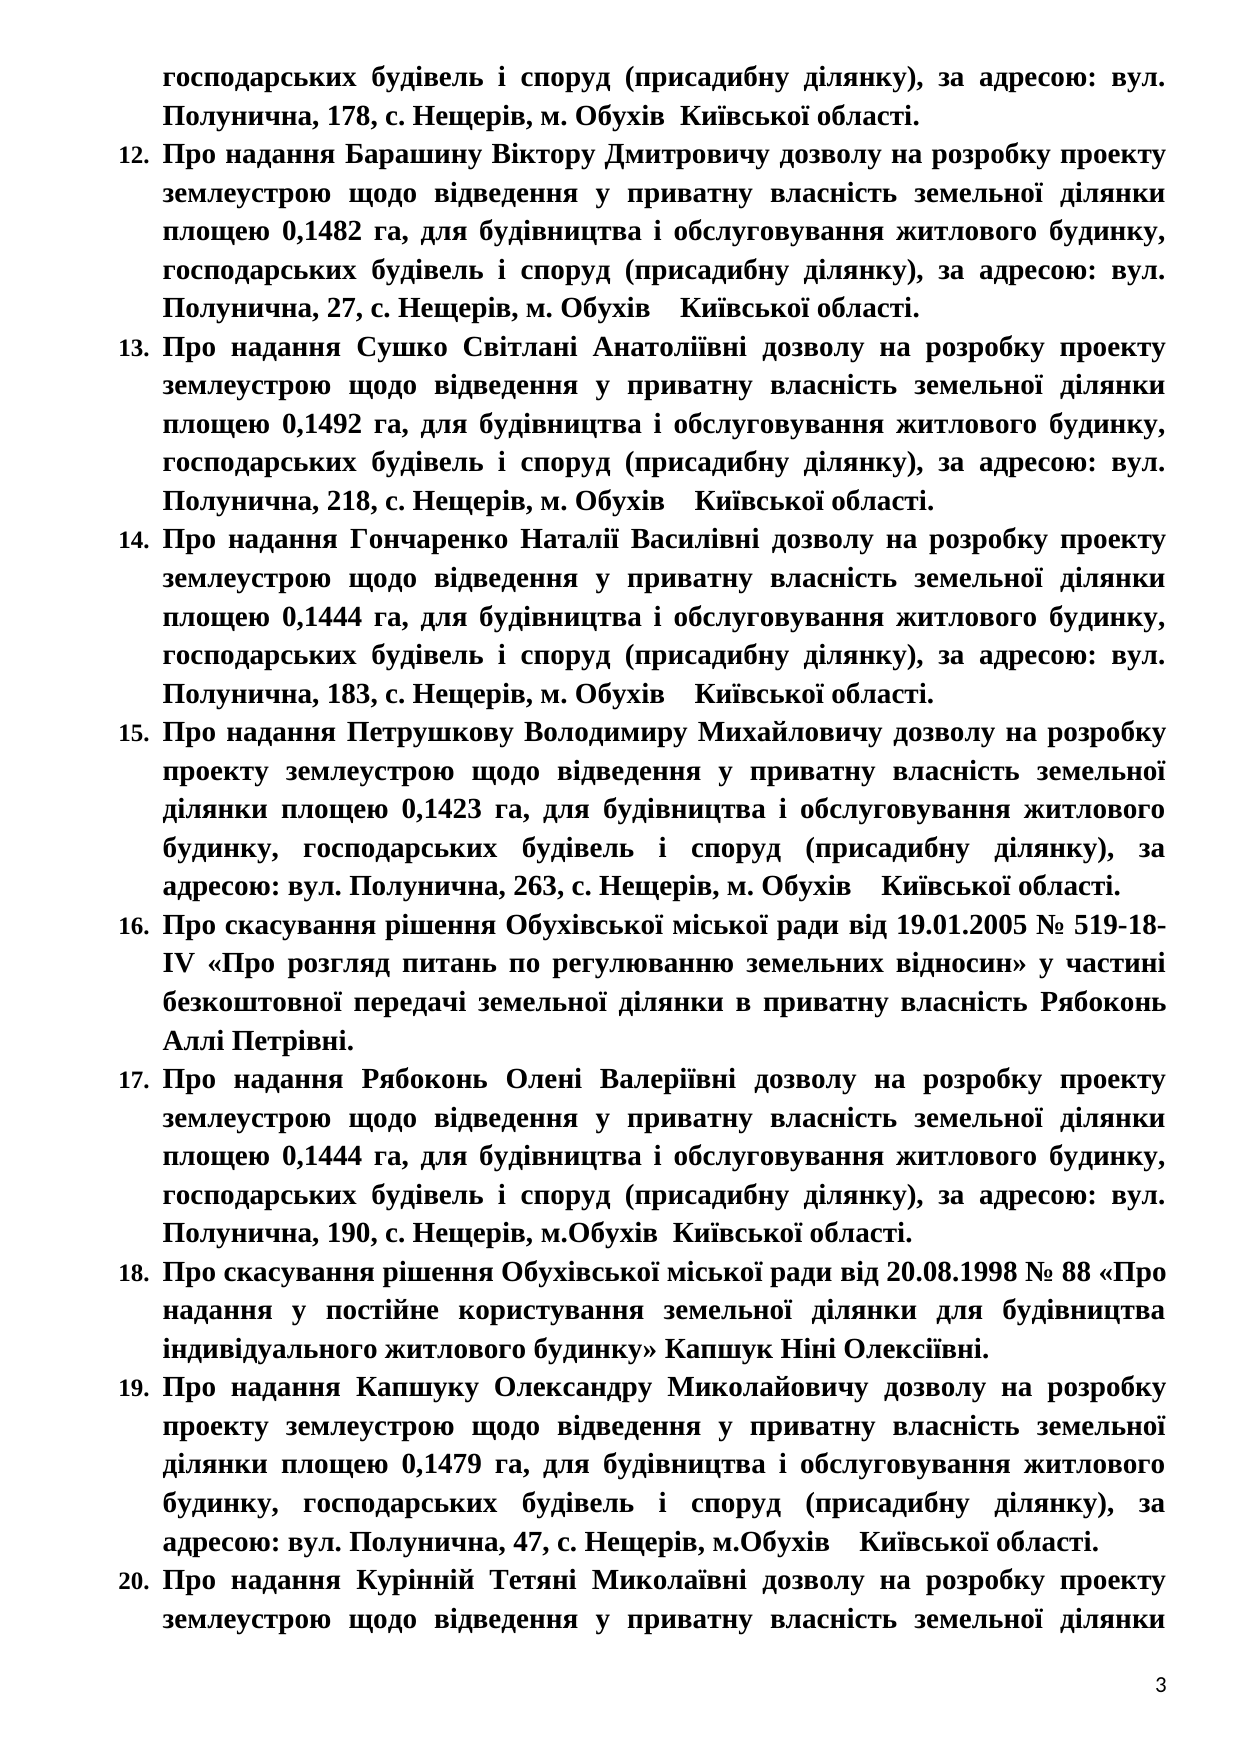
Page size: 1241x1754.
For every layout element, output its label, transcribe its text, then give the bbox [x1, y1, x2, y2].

list Про надання Барашину Віктору Дмитровичу дозволу на розробку проекту землеустрою щодо відведення у приватну власність земельної ділянки площею 0,1482 га, для будівництва і обслуговування житлового будинку, господарських будівель і споруд (присадибну ділянку), за адресою: вул. Полунична, 27, с. Нещерів, м. Обухів Київської області. [118, 136, 1167, 324]
list Про скасування рішення Обухівської міської ради від 19.01.2005 № 519-18-ІV «Про розгляд питань по регулюванню земельних відносин» у частині безкоштовної передачі земельної ділянки в приватну власність Рябоконь Аллі Петрівні. [118, 907, 1167, 1056]
list Про надання Капшуку Олександру Миколайовичу дозволу на розробку проекту землеустрою щодо відведення у приватну власність земельної ділянки площею 0,1479 га, для будівництва і обслуговування житлового будинку, господарських будівель і споруд (присадибну ділянку), за адресою: вул. Полунична, 47, с. Нещерів, м.Обухів Київської області. [118, 1369, 1167, 1557]
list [118, 1562, 1167, 1634]
list Про скасування рішення Обухівської міської ради від 20.08.1998 № 88 «Про надання у постійне користування земельної ділянки для будівництва індивідуального житлового будинку» Капшук Ніні Олексіївні. [118, 1254, 1167, 1364]
list Про надання Гончаренко Наталії Василівні дозволу на розробку проекту землеустрою щодо відведення у приватну власність земельної ділянки площею 0,1444 га, для будівництва і обслуговування житлового будинку, господарських будівель і споруд (присадибну ділянку), за адресою: вул. Полунична, 183, с. Нещерів, м. Обухів Київської області. [118, 522, 1167, 709]
list Про надання Сушко Світлані Анатоліївні дозволу на розробку проекту землеустрою щодо відведення у приватну власність земельної ділянки площею 0,1492 га, для будівництва і обслуговування житлового будинку, господарських будівель і споруд (присадибну ділянку), за адресою: вул. Полунична, 218, с. Нещерів, м. Обухів Київської області. [118, 329, 1167, 517]
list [118, 59, 1167, 131]
list Про надання Петрушкову Володимиру Михайловичу дозволу на розробку проекту землеустрою щодо відведення у приватну власність земельної ділянки площею 0,1423 га, для будівництва і обслуговування житлового будинку, господарських будівель і споруд (присадибну ділянку), за адресою: вул. Полунична, 263, с. Нещерів, м. Обухів Київської області. [118, 714, 1167, 902]
list Про надання Рябоконь Олені Валеріївні дозволу на розробку проекту землеустрою щодо відведення у приватну власність земельної ділянки площею 0,1444 га, для будівництва і обслуговування житлового будинку, господарських будівель і споруд (присадибну ділянку), за адресою: вул. Полунична, 190, с. Нещерів, м.Обухів Київської області. [118, 1061, 1167, 1249]
